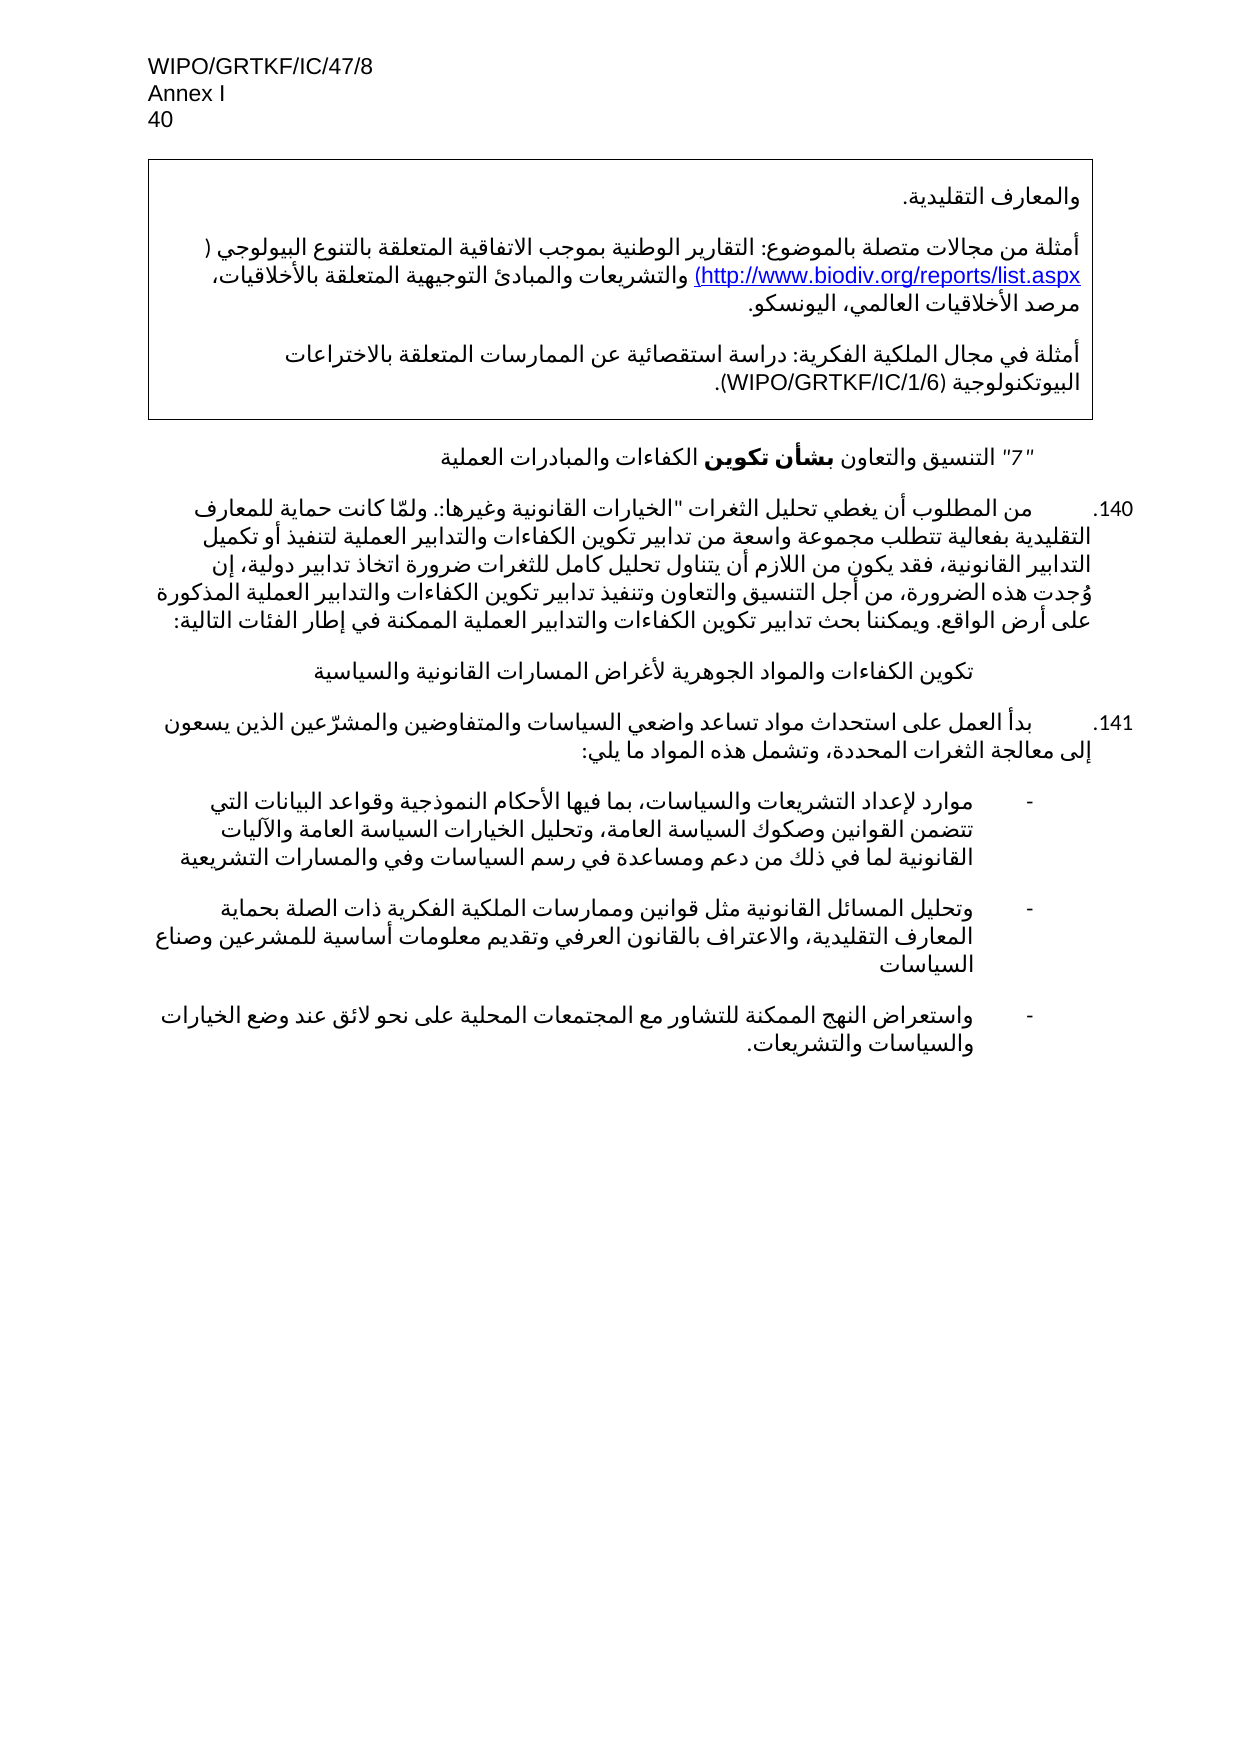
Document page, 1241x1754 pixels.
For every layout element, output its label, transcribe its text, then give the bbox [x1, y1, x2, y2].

subtitle "7" التنسيق والتعاون بشأن تكوين الكفاءات والمبادرات العملية [148, 443, 1092, 471]
text - وتحليل المسائل القانونية مثل قوانين وممارسات الملكية الفكرية ذات الصلة بحماية المعارف التقليدية، والاعتراف بالقانون العرفي وتقديم معلومات أساسية للمشرعين وصناع السياسات [148, 894, 1033, 978]
text - واستعراض النهج الممكنة للتشاور مع المجتمعات المحلية على نحو لائق عند وضع الخيارات والسياسات والتشريعات. [148, 1001, 1033, 1057]
text - موارد لإعداد التشريعات والسياسات، بما فيها الأحكام النموذجية وقواعد البيانات التي تتضمن القوانين وصكوك السياسة العامة، وتحليل الخيارات السياسة العامة والآليات القانونية لما في ذلك من دعم ومساعدة في رسم السياسات وفي والمسارات التشريعية [148, 787, 1033, 871]
list من المطلوب أن يغطي تحليل الثغرات "الخيارات القانونية وغيرها:. ولمّا كانت حماية للمعارف التقليدية بفعالية تتطلب مجموعة واسعة من تدابير تكوين الكفاءات والتدابير العملية لتنفيذ أو تكميل التدابير القانونية، فقد يكون من اللازم أن يتناول تحليل كامل للثغرات ضرورة اتخاذ تدابير دولية، إن وُجدت هذه الضرورة، من أجل التنسيق والتعاون وتنفيذ تدابير تكوين الكفاءات والتدابير العملية المذكورة على أرض الواقع. ويمكننا بحث تدابير تكوين الكفاءات والتدابير العملية الممكنة في إطار الفئات التالية: [148, 494, 1092, 634]
subtitle تكوين الكفاءات والمواد الجوهرية لأغراض المسارات القانونية والسياسية [148, 657, 974, 685]
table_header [149, 160, 1092, 419]
list بدأ العمل على استحداث مواد تساعد واضعي السياسات والمتفاوضين والمشرّعين الذين يسعون إلى معالجة الثغرات المحددة، وتشمل هذه المواد ما يلي: [148, 708, 1092, 764]
